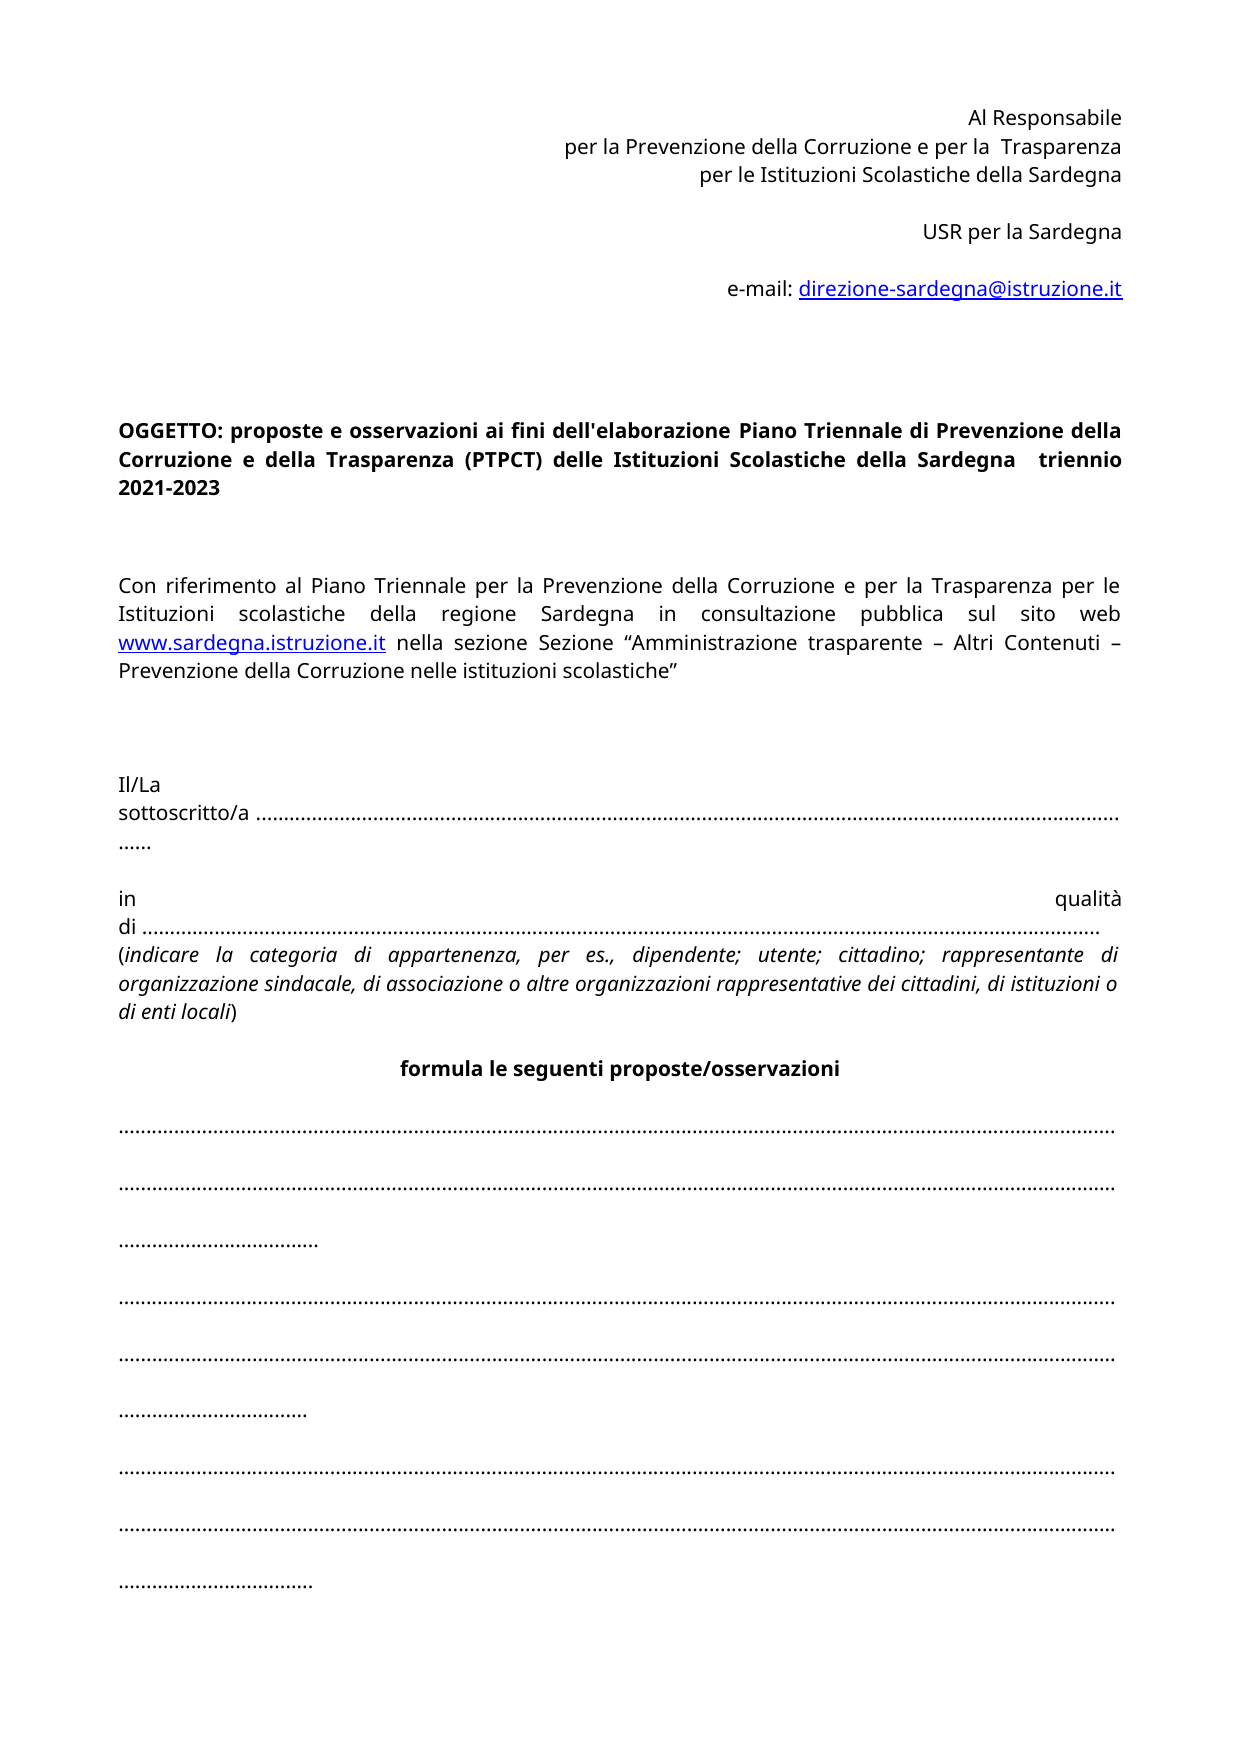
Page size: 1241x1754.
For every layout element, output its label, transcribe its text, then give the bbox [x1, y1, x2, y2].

text per la Prevenzione della Corruzione e per la Trasparenza per le Istituzioni Scolastiche della Sardegna [561, 132, 1122, 189]
text OGGETTO: proposte e osservazioni ai fini dell'elaborazione Piano Triennale di Prevenzione della Corruzione e della Trasparenza (PTPCT) delle Istituzioni Scolastiche della Sardegna triennio 2021-2023 [118, 416, 1122, 502]
text Al Responsabile [561, 103, 1122, 132]
text (indicare la categoria di appartenenza, per es., dipendente; utente; cittadino; rappresentante di organizzazione sindacale, di associazione o altre organizzazioni rappresentative dei cittadini, di istituzioni o di enti locali) [118, 941, 1122, 1026]
text USR per la Sardegna [561, 217, 1122, 246]
text formula le seguenti proposte/osservazioni [118, 1054, 1122, 1083]
text Con riferimento al Piano Triennale per la Prevenzione della Corruzione e per la Trasparenza per le Istituzioni scolastiche della regione Sardegna in consultazione pubblica sul sito web www.sardegna.istruzione.it nella sezione Sezione “Amministrazione trasparente – Altri Contenuti – Prevenzione della Corruzione nelle istituzioni scolastiche” [118, 571, 1122, 685]
text in qualità di ............................................................................................................................................................................ [118, 884, 1122, 941]
text e-mail: direzione-sardegna@istruzione.it [561, 274, 1122, 302]
text Il/La sottoscritto/a ................................................................................................................................................................. [118, 770, 1122, 855]
text ….......................................................................................................................................................................................................................................................................................................................................................................................................….....................................................................................................................................................................................................................................................................................................................................................................................................…...................................................................................................................................................................................................................................................................................................................................................................................................... [118, 1111, 1122, 1595]
